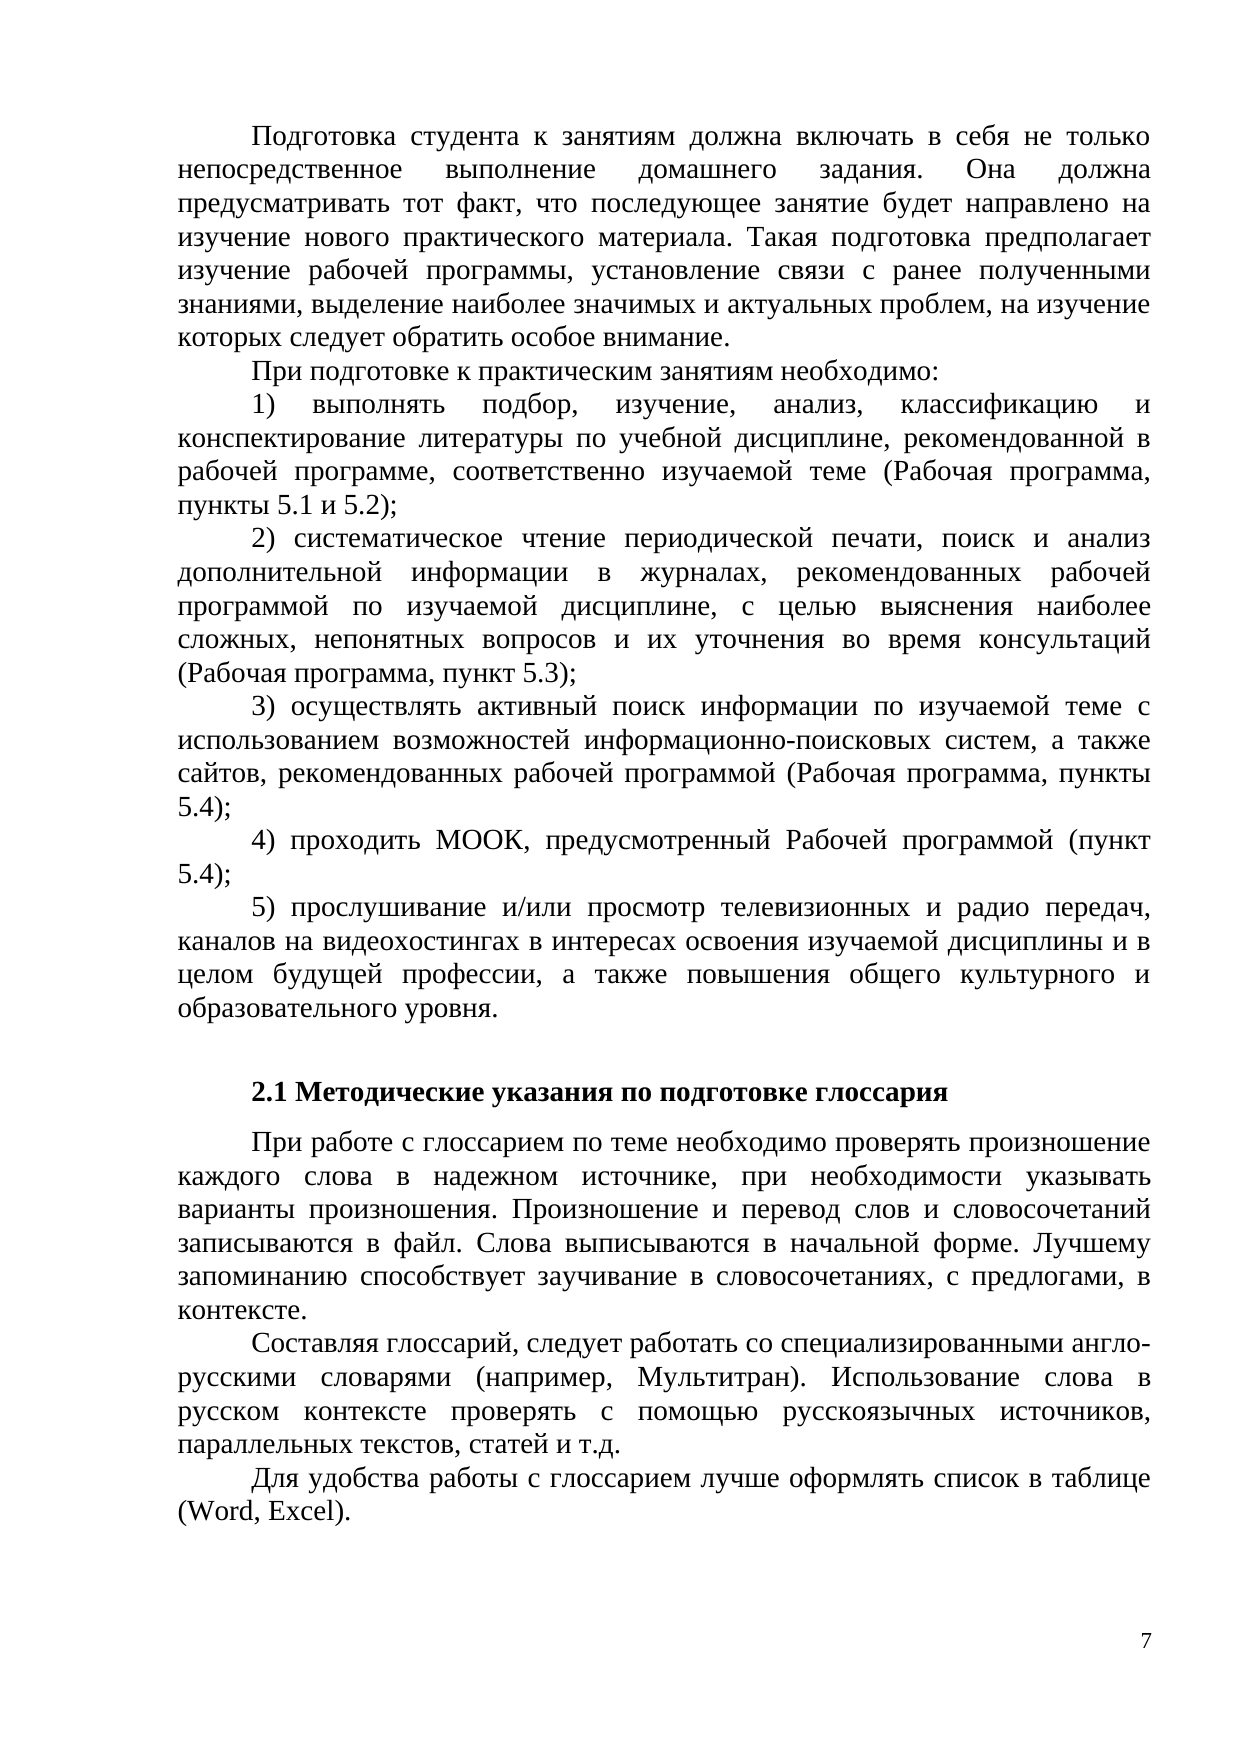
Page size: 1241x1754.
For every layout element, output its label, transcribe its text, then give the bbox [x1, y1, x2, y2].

text При работе с глоссарием по теме необходимо проверять произношение каждого слова в надежном источнике, при необходимости указывать варианты произношения. Произношение и перевод слов и словосочетаний записываются в файл. Слова выписываются в начальной форме. Лучшему запоминанию способствует заучивание в словосочетаниях, с предлогами, в контексте. [177, 1124, 1152, 1326]
text 4) проходить МООК, предусмотренный Рабочей программой (пункт 5.4); [177, 822, 1152, 889]
text Подготовка студента к занятиям должна включать в себя не только непосредственное выполнение домашнего задания. Она должна предусматривать тот факт, что последующее занятие будет направлено на изучение нового практического материала. Такая подготовка предполагает изучение рабочей программы, установление связи с ранее полученными знаниями, выделение наиболее значимых и актуальных проблем, на изучение которых следует обратить особое внимание. [177, 118, 1152, 353]
text 5) прослушивание и/или просмотр телевизионных и радио передач, каналов на видеохостингах в интересах освоения изучаемой дисциплины и в целом будущей профессии, а также повышения общего культурного и образовательного уровня. [177, 889, 1152, 1024]
text При подготовке к практическим занятиям необходимо: [177, 353, 1152, 386]
text Для удобства работы с глоссарием лучше оформлять список в таблице (Word, Excel). [177, 1460, 1152, 1527]
text 2) систематическое чтение периодической печати, поиск и анализ дополнительной информации в журналах, рекомендованных рабочей программой по изучаемой дисциплине, с целью выяснения наиболее сложных, непонятных вопросов и их уточнения во время консультаций (Рабочая программа, пункт 5.3); [177, 521, 1152, 688]
text 3) осуществлять активный поиск информации по изучаемой теме с использованием возможностей информационно-поисковых систем, а также сайтов, рекомендованных рабочей программой (Рабочая программа, пункты 5.4); [177, 688, 1152, 822]
text 1) выполнять подбор, изучение, анализ, классификацию и конспектирование литературы по учебной дисциплине, рекомендованной в рабочей программе, соответственно изучаемой теме (Рабочая программа, пункты 5.1 и 5.2); [177, 386, 1152, 521]
text 2.1 Методические указания по подготовке глоссария [177, 1074, 1152, 1108]
text Составляя глоссарий, следует работать со специализированными англо-русскими словарями (например, Мультитран). Использование слова в русском контексте проверять с помощью русскоязычных источников, параллельных текстов, статей и т.д. [177, 1326, 1152, 1460]
